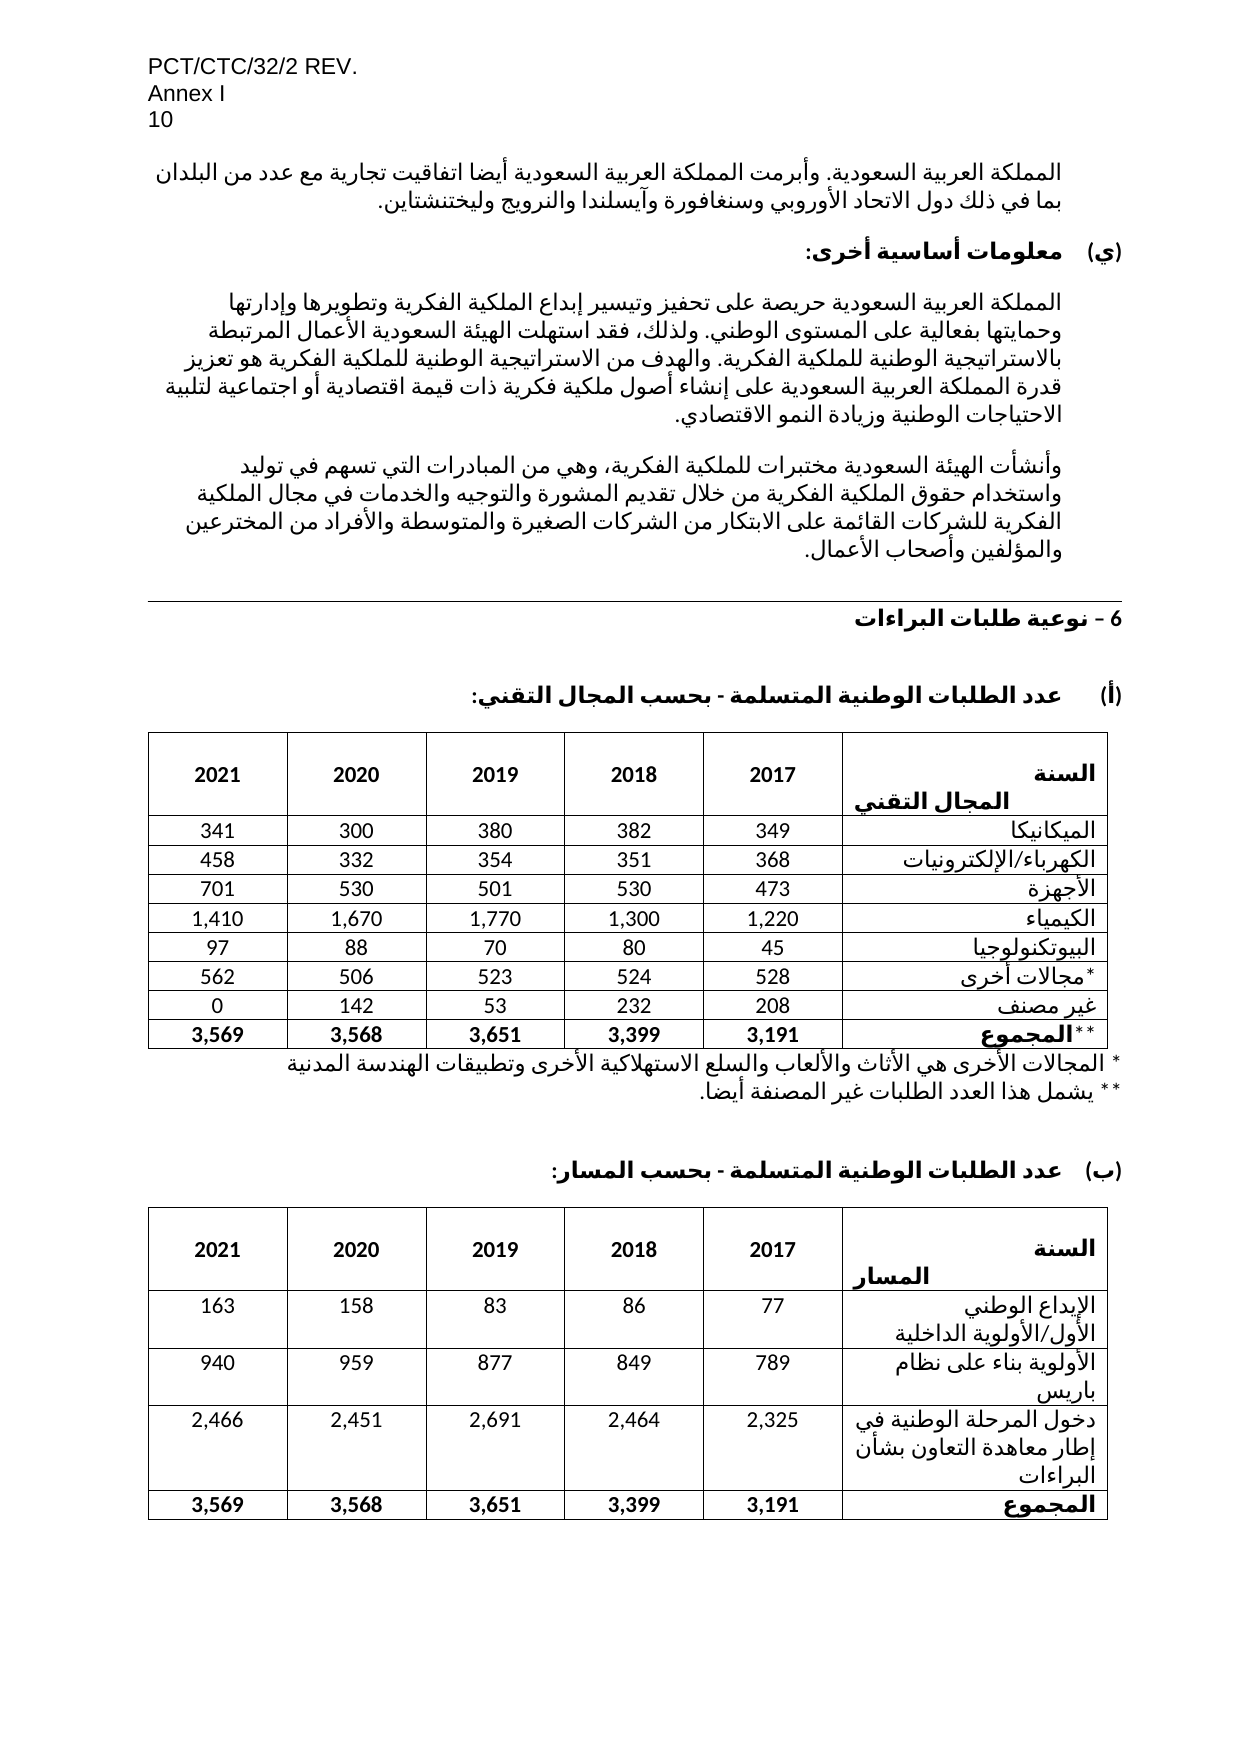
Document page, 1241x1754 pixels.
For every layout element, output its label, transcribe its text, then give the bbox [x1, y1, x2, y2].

table_cell 530 [565, 875, 703, 903]
table_cell 1,220 [704, 904, 842, 932]
table_cell 3,569 [149, 1020, 287, 1048]
table_cell 77 [704, 1291, 842, 1347]
table_cell 1,300 [565, 904, 703, 932]
table_header السنة المسار [843, 1208, 1107, 1290]
table_cell 940 [149, 1349, 287, 1404]
table_cell 458 [149, 846, 287, 873]
table_cell 877 [427, 1349, 564, 1404]
subtitle 6 – نوعية طلبات البراءات [148, 602, 1122, 632]
table_cell 501 [427, 875, 564, 903]
text المملكة العربية السعودية حريصة على تحفيز وتيسير إبداع الملكية الفكرية وتطويرها وإدارتها وحمايتها بفعالية على المستوى الوطني. ولذلك، فقد استهلت الهيئة السعودية الأعمال المرتبطة بالاستراتيجية الوطنية للملكية الفكرية. والهدف من الاستراتيجية الوطنية للملكية الفكرية هو تعزيز قدرة المملكة العربية السعودية على إنشاء أصول ملكية فكرية ذات قيمة اقتصادية أو اجتماعية لتلبية الاحتياجات الوطنية وزيادة النمو الاقتصادي. [148, 288, 1063, 428]
table_header 2020 [288, 733, 426, 815]
table_cell 701 [149, 875, 287, 903]
table_cell 351 [565, 846, 703, 873]
table_header 2017 [704, 1208, 842, 1290]
table_cell 3,399 [565, 1491, 703, 1519]
table_cell 0 [149, 991, 287, 1019]
table_header 2018 [565, 1208, 703, 1290]
text وأنشأت الهيئة السعودية مختبرات للملكية الفكرية، وهي من المبادرات التي تسهم في توليد واستخدام حقوق الملكية الفكرية من خلال تقديم المشورة والتوجيه والخدمات في مجال الملكية الفكرية للشركات القائمة على الابتكار من الشركات الصغيرة والمتوسطة والأفراد من المخترعين والمؤلفين وأصحاب الأعمال. [148, 451, 1063, 563]
table_cell 53 [427, 991, 564, 1019]
table_cell 3,399 [565, 1020, 703, 1048]
table_cell 506 [288, 962, 426, 990]
table_header 2019 [427, 1208, 564, 1290]
table_header 2021 [149, 733, 287, 815]
table_cell 158 [288, 1291, 426, 1347]
table_cell 163 [149, 1291, 287, 1347]
table_cell المجموع [843, 1491, 1107, 1519]
table_cell الكهرباء/الإلكترونيات [843, 846, 1107, 873]
table_cell 86 [565, 1291, 703, 1347]
table_cell 3,191 [704, 1020, 842, 1048]
table_cell 88 [288, 933, 426, 961]
table_cell 1,670 [288, 904, 426, 932]
table_cell 523 [427, 962, 564, 990]
table_cell 45 [704, 933, 842, 961]
table_cell 3,569 [149, 1491, 287, 1519]
table_cell دخول المرحلة الوطنية في إطار معاهدة التعاون بشأن البراءات [843, 1406, 1107, 1489]
table_cell 332 [288, 846, 426, 873]
table_cell 3,568 [288, 1020, 426, 1048]
table_header 2021 [149, 1208, 287, 1290]
table_cell الميكانيكا [843, 816, 1107, 844]
table_cell 368 [704, 846, 842, 873]
table_cell 2,451 [288, 1406, 426, 1489]
table_cell 2,466 [149, 1406, 287, 1489]
table_cell 208 [704, 991, 842, 1019]
table_cell 232 [565, 991, 703, 1019]
text * المجالات الأخرى هي الأثاث والألعاب والسلع الاستهلاكية الأخرى وتطبيقات الهندسة المدنية ** يشمل هذا العدد الطلبات غير المصنفة أيضا. [148, 1049, 1122, 1105]
table_cell 524 [565, 962, 703, 990]
table_cell غير مصنف [843, 991, 1107, 1019]
table_cell 2,325 [704, 1406, 842, 1489]
table_cell 382 [565, 816, 703, 844]
table_cell 849 [565, 1349, 703, 1404]
table_cell 1,410 [149, 904, 287, 932]
table_cell 70 [427, 933, 564, 961]
table_header 2018 [565, 733, 703, 815]
table_cell 3,191 [704, 1491, 842, 1519]
table_cell 3,651 [427, 1020, 564, 1048]
table_cell 349 [704, 816, 842, 844]
text (أ) عدد الطلبات الوطنية المتسلمة - بحسب المجال التقني: [148, 681, 1122, 709]
table_header 2019 [427, 733, 564, 815]
table_header 2017 [704, 733, 842, 815]
table_cell الأولوية بناء على نظام باريس [843, 1349, 1107, 1404]
table_cell 562 [149, 962, 287, 990]
table_cell 2,691 [427, 1406, 564, 1489]
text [148, 158, 1063, 214]
table_cell الأجهزة [843, 875, 1107, 903]
table_cell 354 [427, 846, 564, 873]
table_header السنة المجال التقني [843, 733, 1107, 815]
table_header 2020 [288, 1208, 426, 1290]
table_cell 528 [704, 962, 842, 990]
table_cell البيوتكنولوجيا [843, 933, 1107, 961]
table_cell 142 [288, 991, 426, 1019]
table_cell 97 [149, 933, 287, 961]
table_cell 83 [427, 1291, 564, 1347]
table_cell 530 [288, 875, 426, 903]
table_cell 1,770 [427, 904, 564, 932]
table_cell الكيمياء [843, 904, 1107, 932]
table_cell 3,651 [427, 1491, 564, 1519]
text (ي) معلومات أساسية أخرى: [148, 237, 1122, 266]
table_cell 789 [704, 1349, 842, 1404]
table_cell **المجموع [843, 1020, 1107, 1048]
table_cell 300 [288, 816, 426, 844]
table_cell الإيداع الوطني الأول/الأولوية الداخلية [843, 1291, 1107, 1347]
text (ب) عدد الطلبات الوطنية المتسلمة - بحسب المسار: [148, 1128, 1122, 1184]
table_cell 2,464 [565, 1406, 703, 1489]
table_cell 380 [427, 816, 564, 844]
table_cell 3,568 [288, 1491, 426, 1519]
table_cell *مجالات أخرى [843, 962, 1107, 990]
table_cell 473 [704, 875, 842, 903]
table_cell 80 [565, 933, 703, 961]
table_cell 341 [149, 816, 287, 844]
table_cell 959 [288, 1349, 426, 1404]
